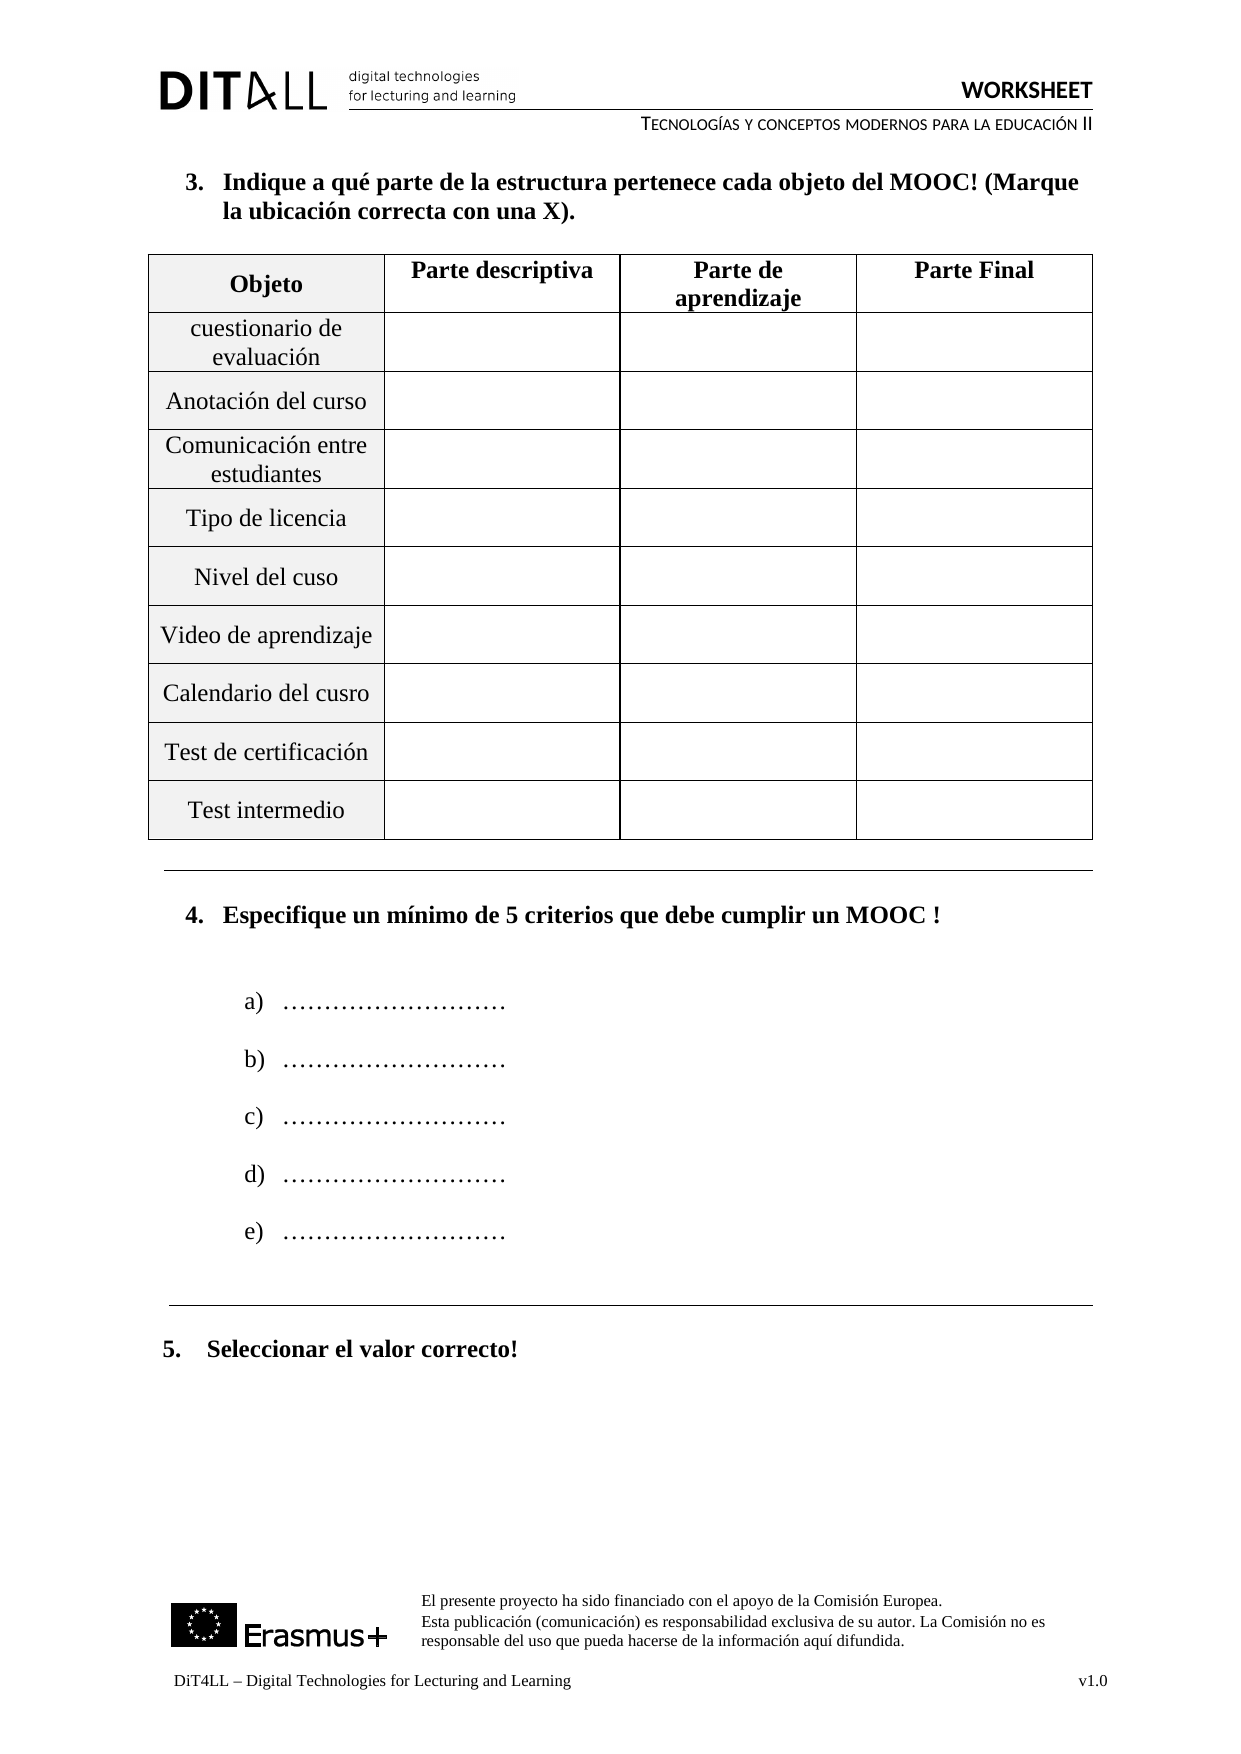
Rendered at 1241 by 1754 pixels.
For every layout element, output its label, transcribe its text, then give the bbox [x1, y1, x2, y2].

table_cell [857, 606, 1092, 663]
table_header Parte Final [857, 255, 1092, 312]
table_cell Nivel del cuso [149, 547, 384, 605]
table_cell [857, 372, 1092, 429]
table_cell [857, 547, 1092, 605]
table_header Objeto [149, 255, 384, 312]
table_cell [385, 372, 619, 429]
list ……………………… [244, 1216, 1093, 1245]
text Seleccionar el valor correcto! [162, 1334, 1093, 1363]
list ……………………… [244, 986, 1093, 1015]
table_cell [621, 313, 856, 371]
table_header Parte de aprendizaje [621, 255, 856, 312]
table_cell Video de aprendizaje [149, 606, 384, 663]
table_cell Comunicación entre estudiantes [149, 430, 384, 488]
table_cell cuestionario de evaluación [149, 313, 384, 371]
table_cell [857, 313, 1092, 371]
table_cell Anotación del curso [149, 372, 384, 429]
table_cell [621, 723, 856, 780]
table_cell Test de certificación [149, 723, 384, 780]
table_cell [385, 781, 619, 838]
picture [157, 67, 519, 112]
table_cell [385, 723, 619, 780]
table_cell [385, 547, 619, 605]
table_cell [621, 547, 856, 605]
table_cell [857, 430, 1092, 488]
table_cell [857, 664, 1092, 722]
list ……………………… [244, 1159, 1093, 1188]
table_cell [857, 781, 1092, 838]
table_cell [385, 313, 619, 371]
table_cell Test intermedio [149, 781, 384, 838]
table_cell [385, 489, 619, 546]
text Especifique un mínimo de 5 criterios que debe cumplir un MOOC ! [185, 900, 1093, 929]
table_cell [621, 781, 856, 838]
table_header Parte descriptiva [385, 255, 619, 312]
table_cell [621, 664, 856, 722]
table_cell [385, 664, 619, 722]
list ……………………… [244, 1101, 1093, 1130]
table_cell [385, 430, 619, 488]
table_cell [857, 723, 1092, 780]
table_cell [857, 489, 1092, 546]
table_cell Calendario del cusro [149, 664, 384, 722]
table_cell [621, 430, 856, 488]
text Indique a qué parte de la estructura pertenece cada objeto del MOOC! (Marque la ubicación correcta con una X). [185, 167, 1093, 225]
table_cell [621, 606, 856, 663]
table_cell [621, 372, 856, 429]
table_cell Tipo de licencia [149, 489, 384, 546]
list ……………………… [244, 1044, 1093, 1073]
table_cell [385, 606, 619, 663]
table_cell [621, 489, 856, 546]
